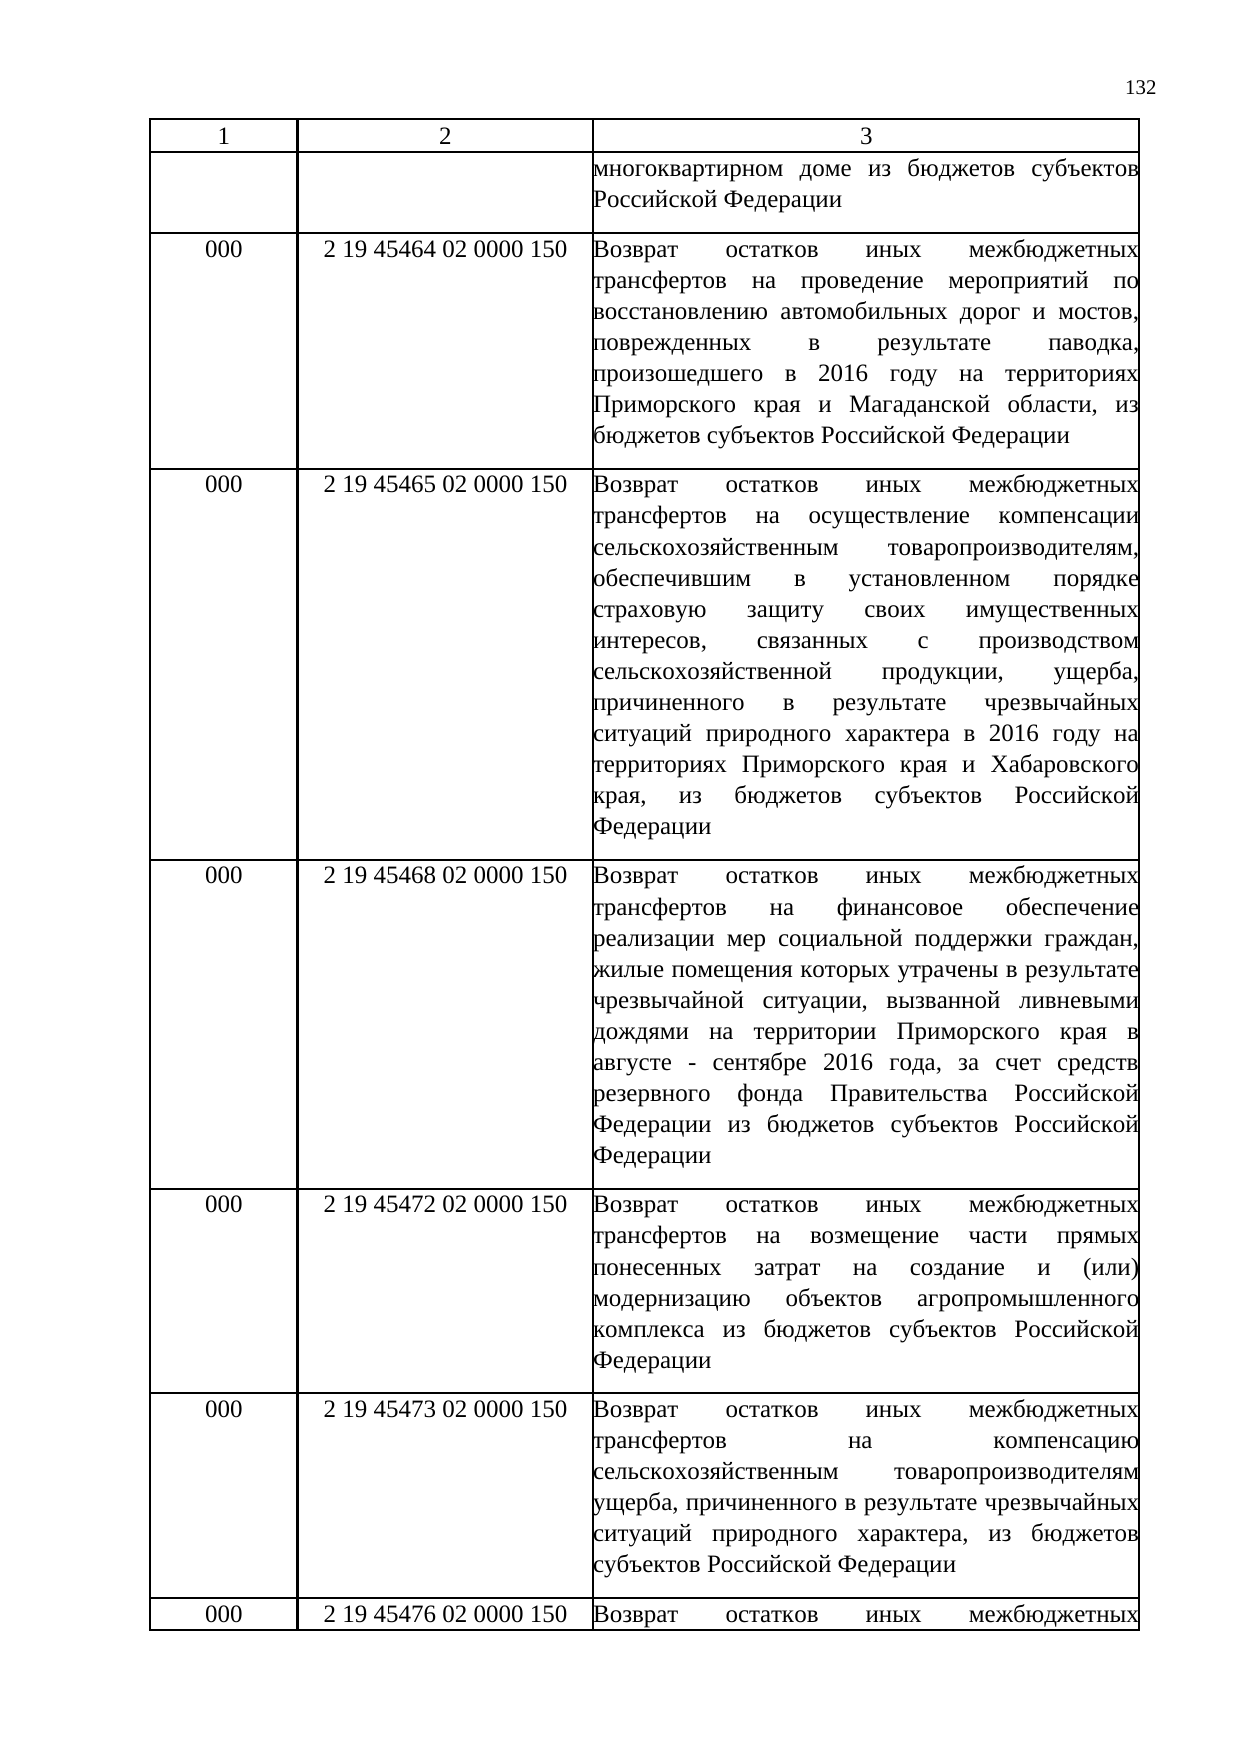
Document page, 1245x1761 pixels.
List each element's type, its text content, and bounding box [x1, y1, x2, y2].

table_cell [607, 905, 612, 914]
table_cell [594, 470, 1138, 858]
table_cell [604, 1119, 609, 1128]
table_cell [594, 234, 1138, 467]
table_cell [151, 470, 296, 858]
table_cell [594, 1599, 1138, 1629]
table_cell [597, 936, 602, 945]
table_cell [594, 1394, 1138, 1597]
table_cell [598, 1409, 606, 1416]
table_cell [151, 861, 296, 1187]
table_header 3 [594, 120, 1138, 151]
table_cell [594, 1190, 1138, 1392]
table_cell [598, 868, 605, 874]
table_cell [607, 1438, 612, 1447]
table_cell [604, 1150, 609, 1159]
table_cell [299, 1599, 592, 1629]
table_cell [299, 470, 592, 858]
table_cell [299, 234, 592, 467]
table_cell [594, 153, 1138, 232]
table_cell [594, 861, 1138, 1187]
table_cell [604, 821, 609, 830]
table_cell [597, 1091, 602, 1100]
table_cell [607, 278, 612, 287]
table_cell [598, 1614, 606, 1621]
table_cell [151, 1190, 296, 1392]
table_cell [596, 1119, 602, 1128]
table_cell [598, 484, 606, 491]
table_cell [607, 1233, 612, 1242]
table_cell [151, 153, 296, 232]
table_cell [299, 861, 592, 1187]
table_header 1 [151, 120, 296, 151]
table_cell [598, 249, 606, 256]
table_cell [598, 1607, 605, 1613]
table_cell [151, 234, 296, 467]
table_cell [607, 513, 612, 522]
table_header 2 [299, 120, 592, 151]
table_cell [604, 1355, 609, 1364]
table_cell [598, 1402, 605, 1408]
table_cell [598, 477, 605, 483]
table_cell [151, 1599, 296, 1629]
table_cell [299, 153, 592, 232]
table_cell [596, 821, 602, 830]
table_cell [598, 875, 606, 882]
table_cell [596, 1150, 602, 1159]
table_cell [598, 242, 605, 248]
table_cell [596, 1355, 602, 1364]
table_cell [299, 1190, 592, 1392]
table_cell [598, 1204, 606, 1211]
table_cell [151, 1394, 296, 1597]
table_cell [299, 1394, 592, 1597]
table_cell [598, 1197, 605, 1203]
